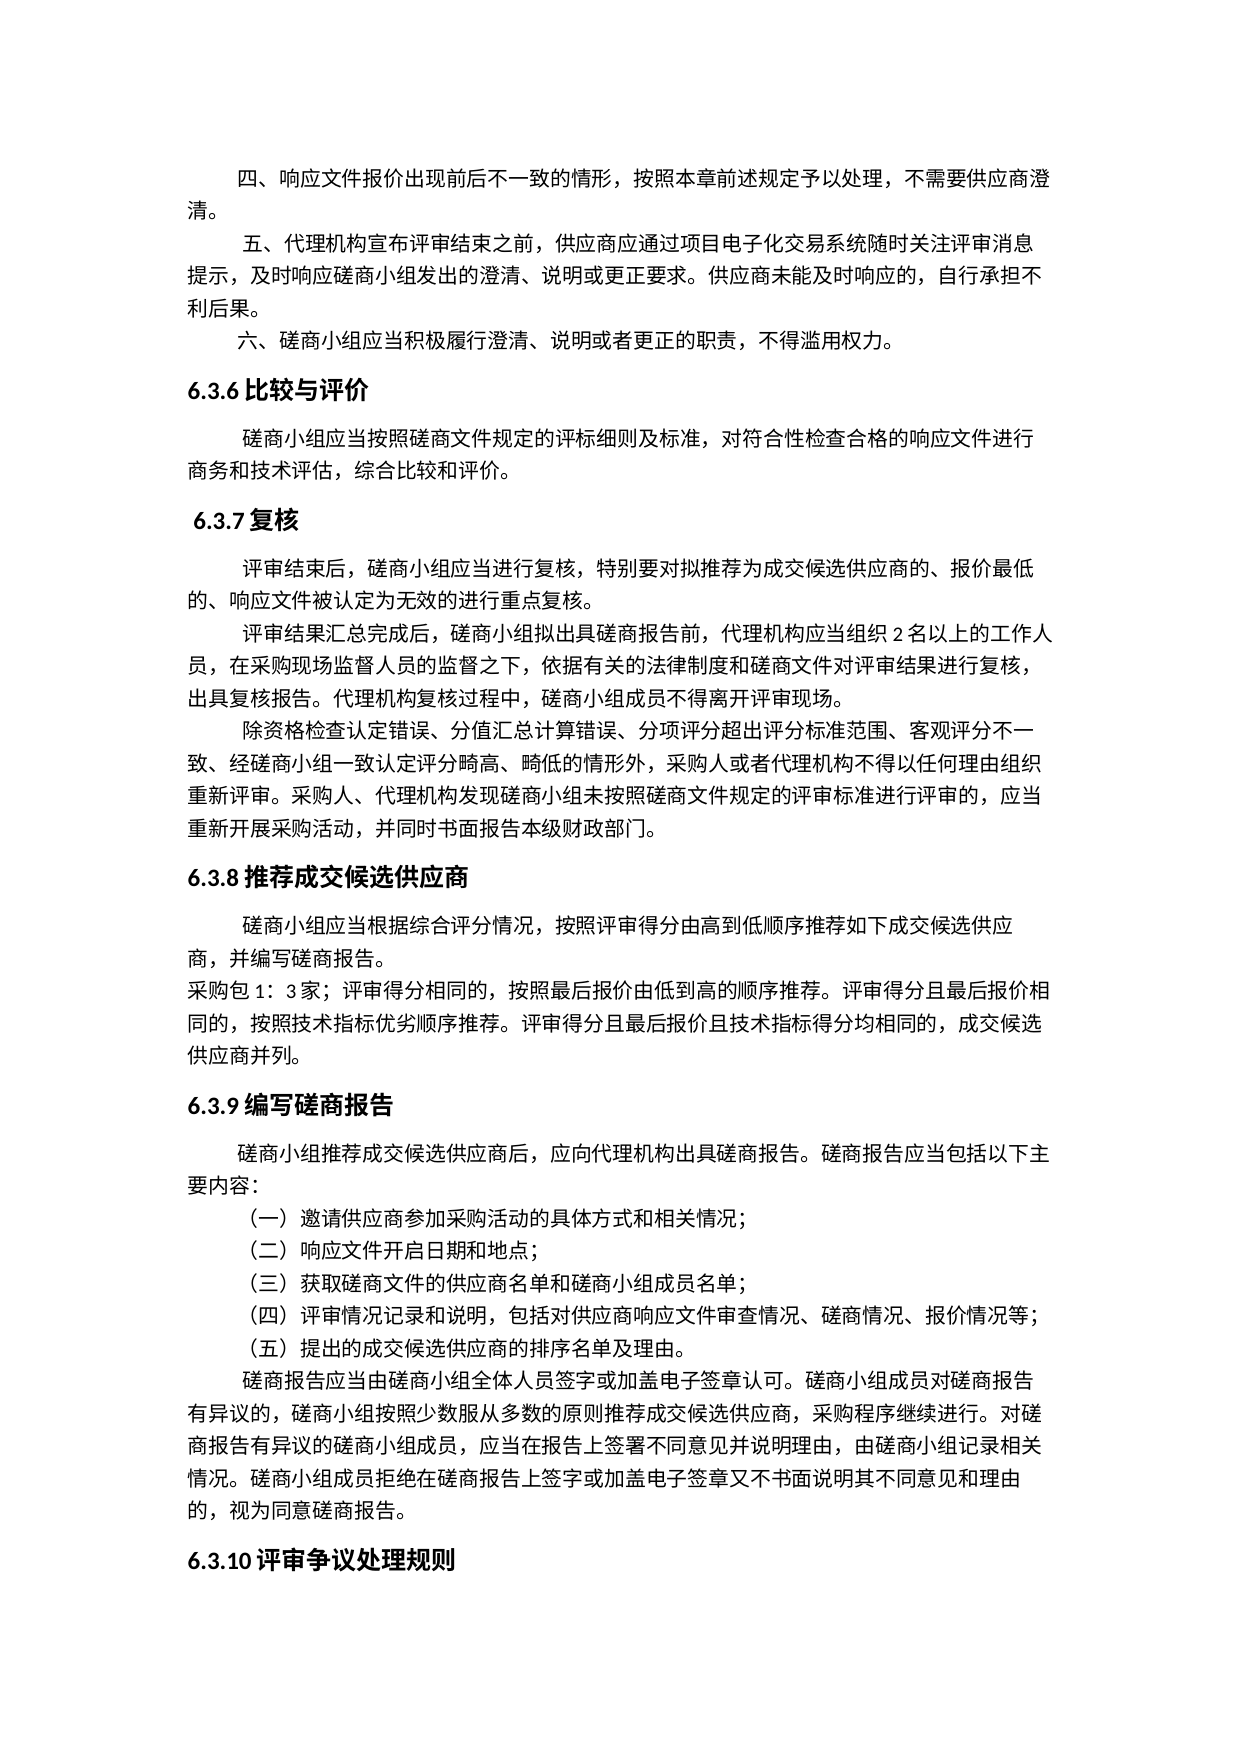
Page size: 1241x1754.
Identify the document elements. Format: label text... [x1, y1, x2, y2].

text 六、磋商小组应当积极履行澄清、说明或者更正的职责，不得滥用权力。 [187, 324, 1053, 357]
text （二）响应文件开启日期和地点； [187, 1234, 1053, 1267]
text 磋商小组应当按照磋商文件规定的评标细则及标准，对符合性检查合格的响应文件进行商务和技术评估，综合比较和评价。 [187, 422, 1053, 487]
text 6.3.10评审争议处理规则 [187, 1527, 1053, 1592]
text （一）邀请供应商参加采购活动的具体方式和相关情况； [187, 1202, 1053, 1234]
text （四）评审情况记录和说明，包括对供应商响应文件审查情况、磋商情况、报价情况等； [187, 1299, 1053, 1332]
text 四、响应文件报价出现前后不一致的情形，按照本章前述规定予以处理，不需要供应商澄清。 [187, 162, 1053, 227]
text 6.3.6比较与评价 [187, 357, 1053, 422]
text 磋商小组推荐成交候选供应商后，应向代理机构出具磋商报告。磋商报告应当包括以下主要内容： [187, 1137, 1053, 1202]
text （五）提出的成交候选供应商的排序名单及理由。 [187, 1332, 1053, 1364]
text 采购包1：3家；评审得分相同的，按照最后报价由低到高的顺序推荐。评审得分且最后报价相同的，按照技术指标优劣顺序推荐。评审得分且最后报价且技术指标得分均相同的，成交候选供应商并列。 [187, 974, 1053, 1072]
text 磋商报告应当由磋商小组全体人员签字或加盖电子签章认可。磋商小组成员对磋商报告有异议的，磋商小组按照少数服从多数的原则推荐成交候选供应商，采购程序继续进行。对磋商报告有异议的磋商小组成员，应当在报告上签署不同意见并说明理由，由磋商小组记录相关情况。磋商小组成员拒绝在磋商报告上签字或加盖电子签章又不书面说明其不同意见和理由的，视为同意磋商报告。 [187, 1364, 1053, 1527]
text 6.3.9编写磋商报告 [187, 1072, 1053, 1137]
text 评审结束后，磋商小组应当进行复核，特别要对拟推荐为成交候选供应商的、报价最低的、响应文件被认定为无效的进行重点复核。 [187, 552, 1053, 617]
text （三）获取磋商文件的供应商名单和磋商小组成员名单； [187, 1267, 1053, 1299]
text 磋商小组应当根据综合评分情况，按照评审得分由高到低顺序推荐如下成交候选供应商，并编写磋商报告。 [187, 909, 1053, 974]
text 评审结果汇总完成后，磋商小组拟出具磋商报告前，代理机构应当组织2名以上的工作人员，在采购现场监督人员的监督之下，依据有关的法律制度和磋商文件对评审结果进行复核，出具复核报告。代理机构复核过程中，磋商小组成员不得离开评审现场。 [187, 617, 1053, 714]
text 6.3.8推荐成交候选供应商 [187, 844, 1053, 909]
text 除资格检查认定错误、分值汇总计算错误、分项评分超出评分标准范围、客观评分不一致、经磋商小组一致认定评分畸高、畸低的情形外，采购人或者代理机构不得以任何理由组织重新评审。采购人、代理机构发现磋商小组未按照磋商文件规定的评审标准进行评审的，应当重新开展采购活动，并同时书面报告本级财政部门。 [187, 714, 1053, 844]
text 6.3.7复核 [187, 487, 1053, 552]
text 五、代理机构宣布评审结束之前，供应商应通过项目电子化交易系统随时关注评审消息提示，及时响应磋商小组发出的澄清、说明或更正要求。供应商未能及时响应的，自行承担不利后果。 [187, 227, 1053, 324]
